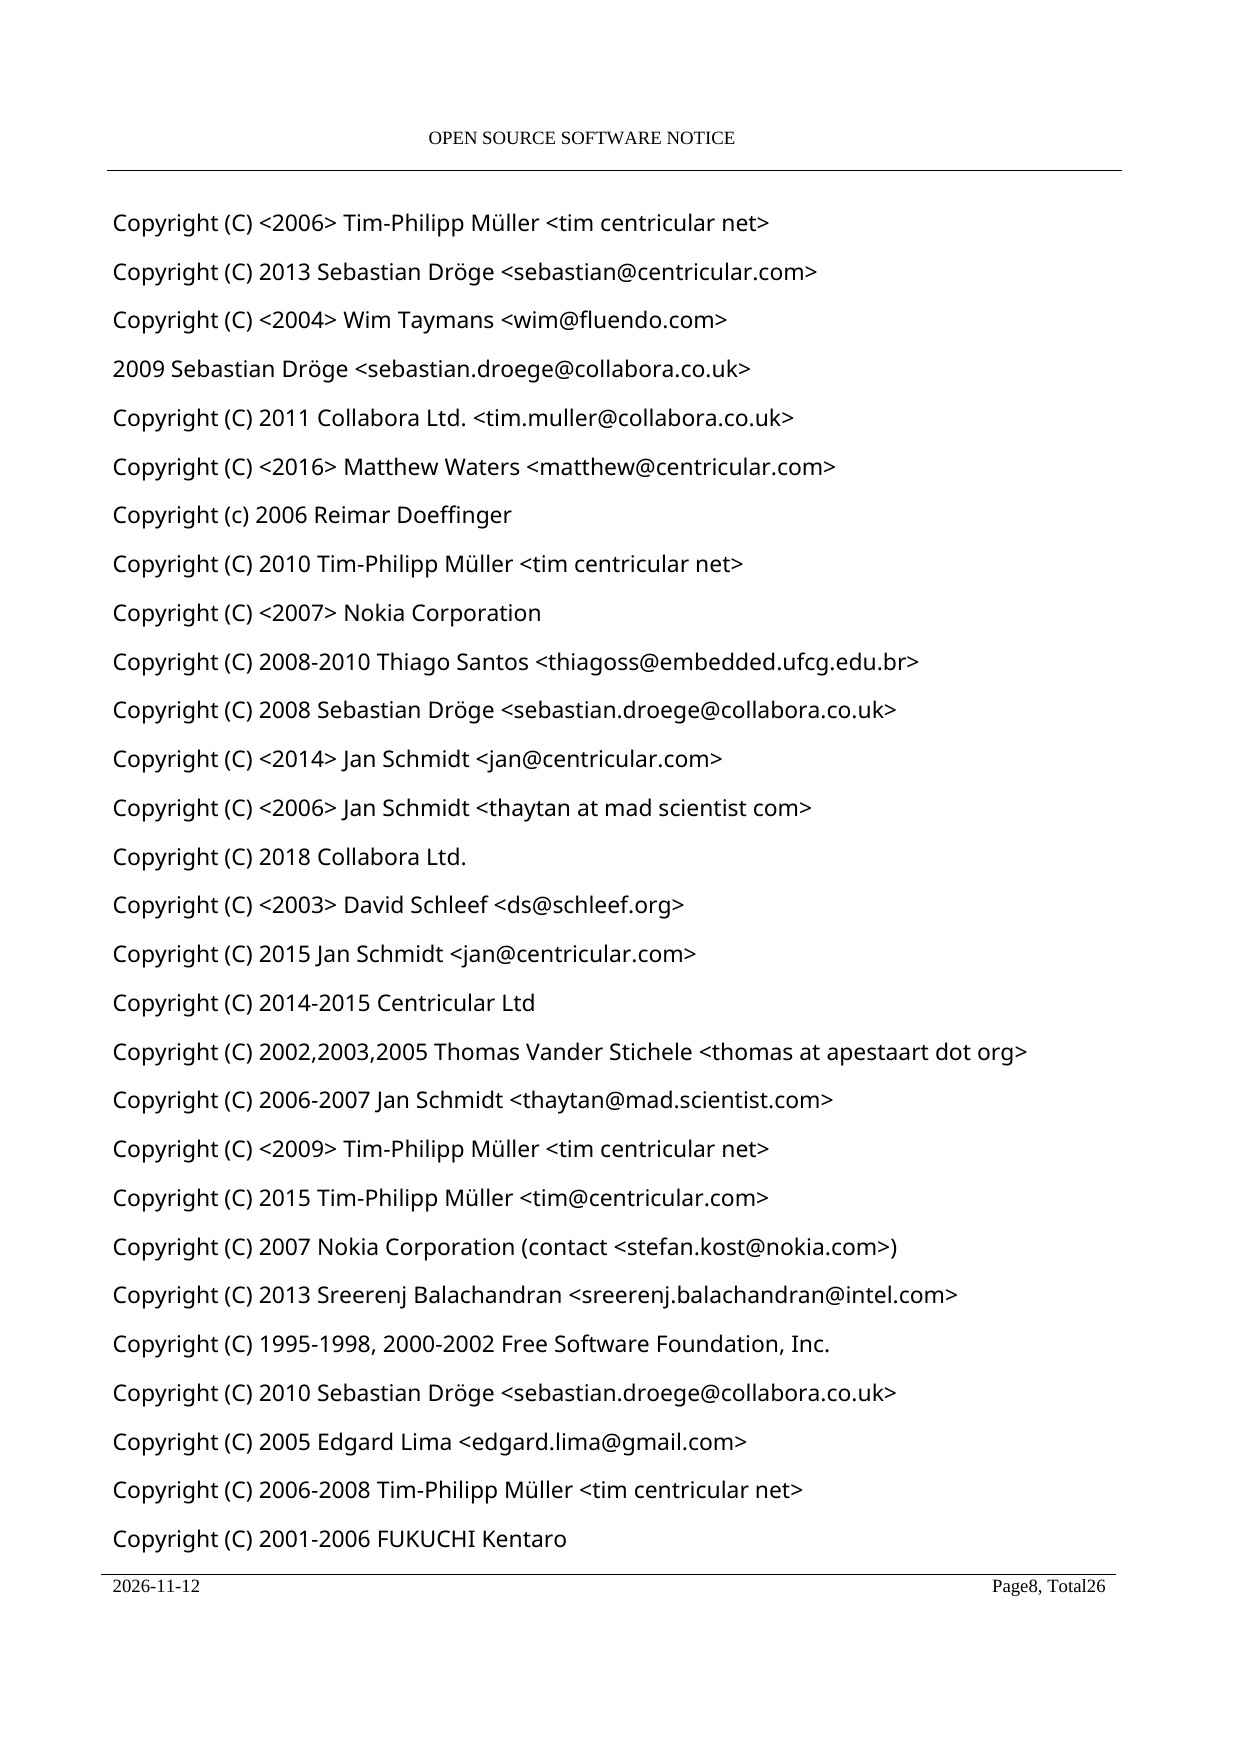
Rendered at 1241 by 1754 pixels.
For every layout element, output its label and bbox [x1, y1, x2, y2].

text [112, 206, 1128, 1555]
